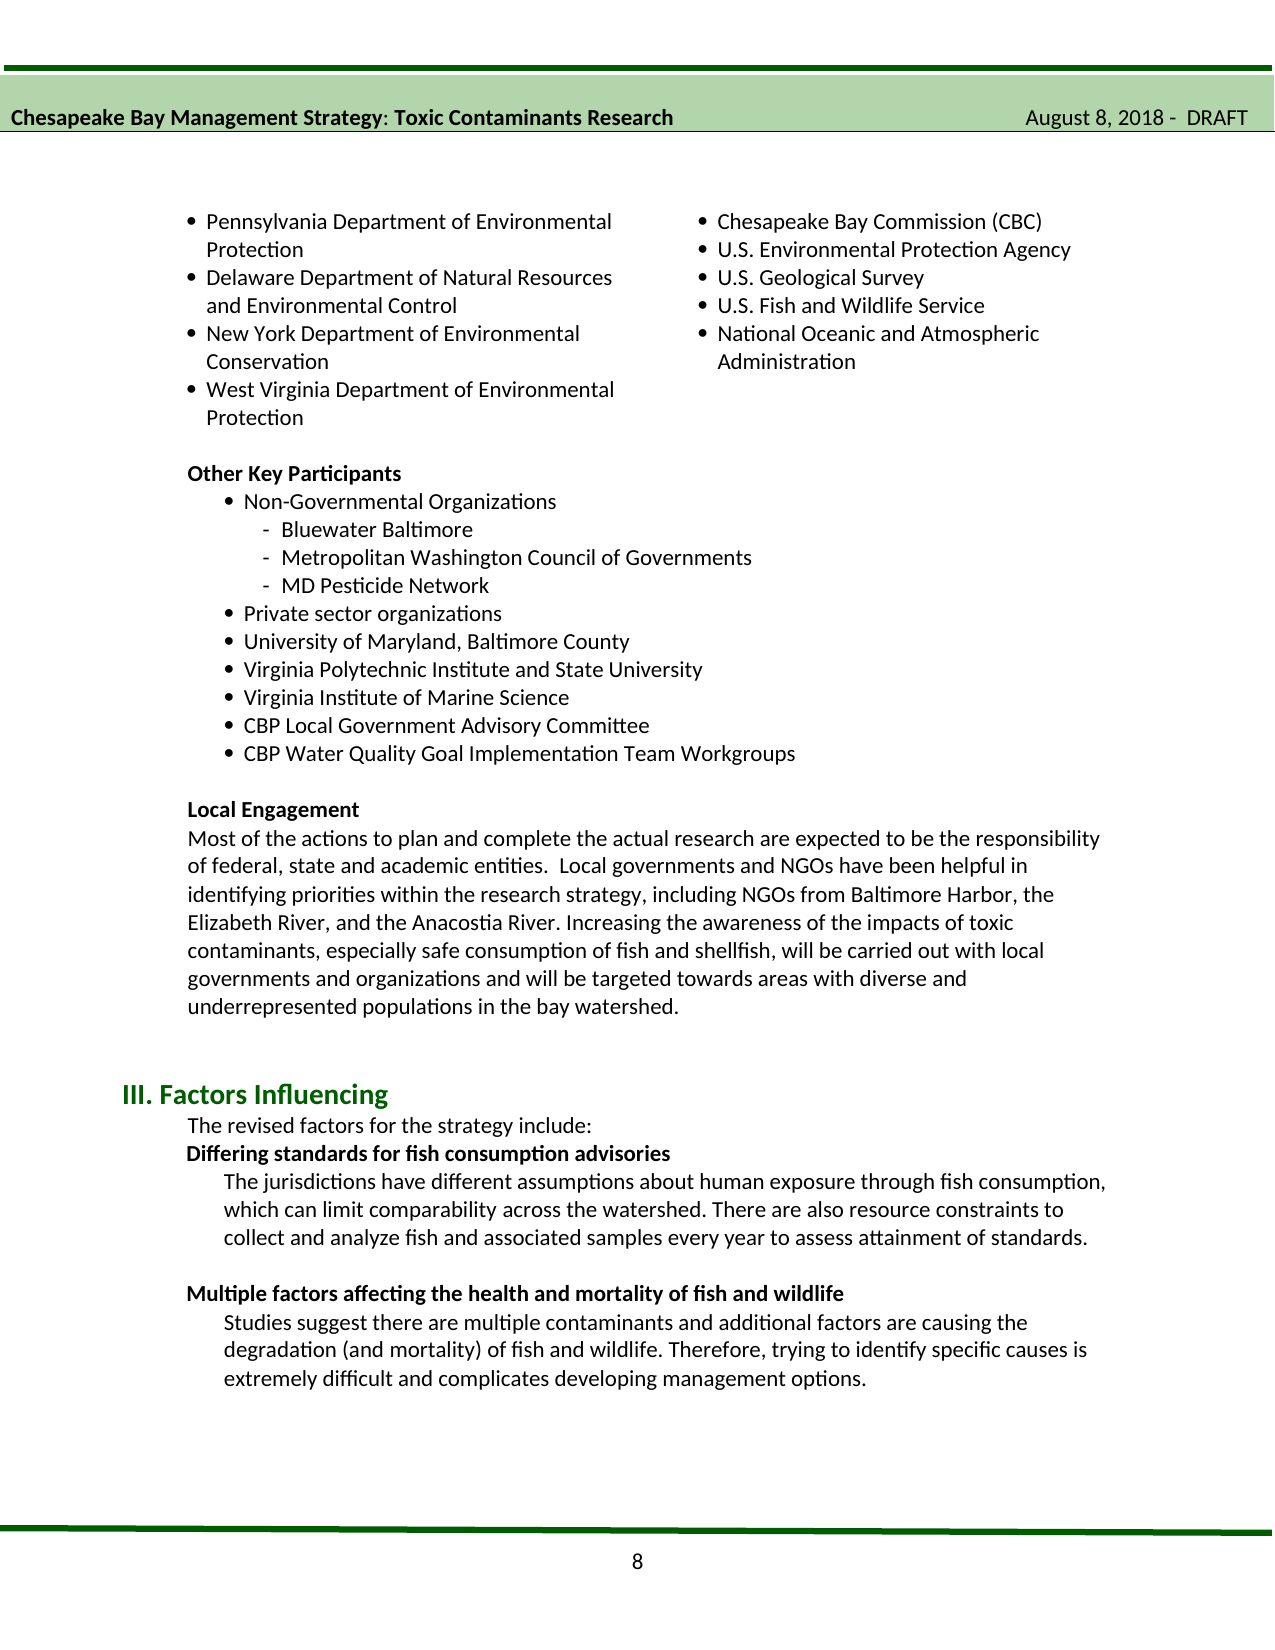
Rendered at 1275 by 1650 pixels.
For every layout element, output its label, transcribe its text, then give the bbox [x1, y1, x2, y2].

list Virginia Institute of Marine Science [225, 683, 1153, 712]
list U.S. Environmental Protection Agency [698, 235, 1153, 263]
list MD Pesticide Network [262, 571, 1153, 599]
list Pennsylvania Department of Environmental Protection [187, 207, 638, 263]
list CBP Local Government Advisory Committee [225, 712, 1153, 739]
text Studies suggest there are multiple contaminants and additional factors are causing the degradation (and mortality) of fish and wildlife. Therefore, trying to identify specific causes is extremely difficult and complicates developing management options. [224, 1308, 1125, 1392]
list Virginia Polytechnic Institute and State University [225, 656, 1153, 683]
list Delaware Department of Natural Resources and Environmental Control [187, 263, 638, 319]
text The jurisdictions have different assumptions about human exposure through fish consumption, which can limit comparability across the watershed. There are also resource constraints to collect and analyze fish and associated samples every year to assess attainment of standards. [224, 1167, 1125, 1252]
list Bluewater Baltimore [262, 515, 1153, 543]
text Local Engagement [187, 796, 1125, 824]
list Non-Governmental Organizations [225, 487, 1153, 515]
list U.S. Fish and Wildlife Service [698, 291, 1153, 319]
text Other Key Participants [187, 459, 1125, 487]
list New York Department of Environmental Conservation [187, 319, 638, 375]
list Metropolitan Washington Council of Governments [262, 543, 1153, 571]
list Private sector organizations [225, 599, 1153, 627]
text Multiple factors affecting the health and mortality of fish and wildlife [186, 1279, 1125, 1308]
list CBP Water Quality Goal Implementation Team Workgroups [225, 739, 1153, 768]
list University of Maryland, Baltimore County [225, 627, 1153, 656]
list U.S. Geological Survey [698, 263, 1153, 291]
text Most of the actions to plan and complete the actual research are expected to be the responsibility of federal, state and academic entities. Local governments and NGOs have been helpful in identifying priorities within the research strategy, including NGOs from Baltimore Harbor, the Elizabeth River, and the Anacostia River. Increasing the awareness of the impacts of toxic contaminants, especially safe consumption of fish and shellfish, will be carried out with local governments and organizations and will be targeted towards areas with diverse and underrepresented populations in the bay watershed. [187, 824, 1125, 1020]
list National Oceanic and Atmospheric Administration [698, 319, 1153, 375]
list Factors Influencing [122, 1076, 1125, 1111]
text The revised factors for the strategy include: [187, 1111, 1125, 1139]
list West Virginia Department of Environmental Protection [187, 375, 638, 431]
list Chesapeake Bay Commission (CBC) [698, 207, 1153, 235]
text Differing standards for fish consumption advisories [186, 1139, 1125, 1167]
